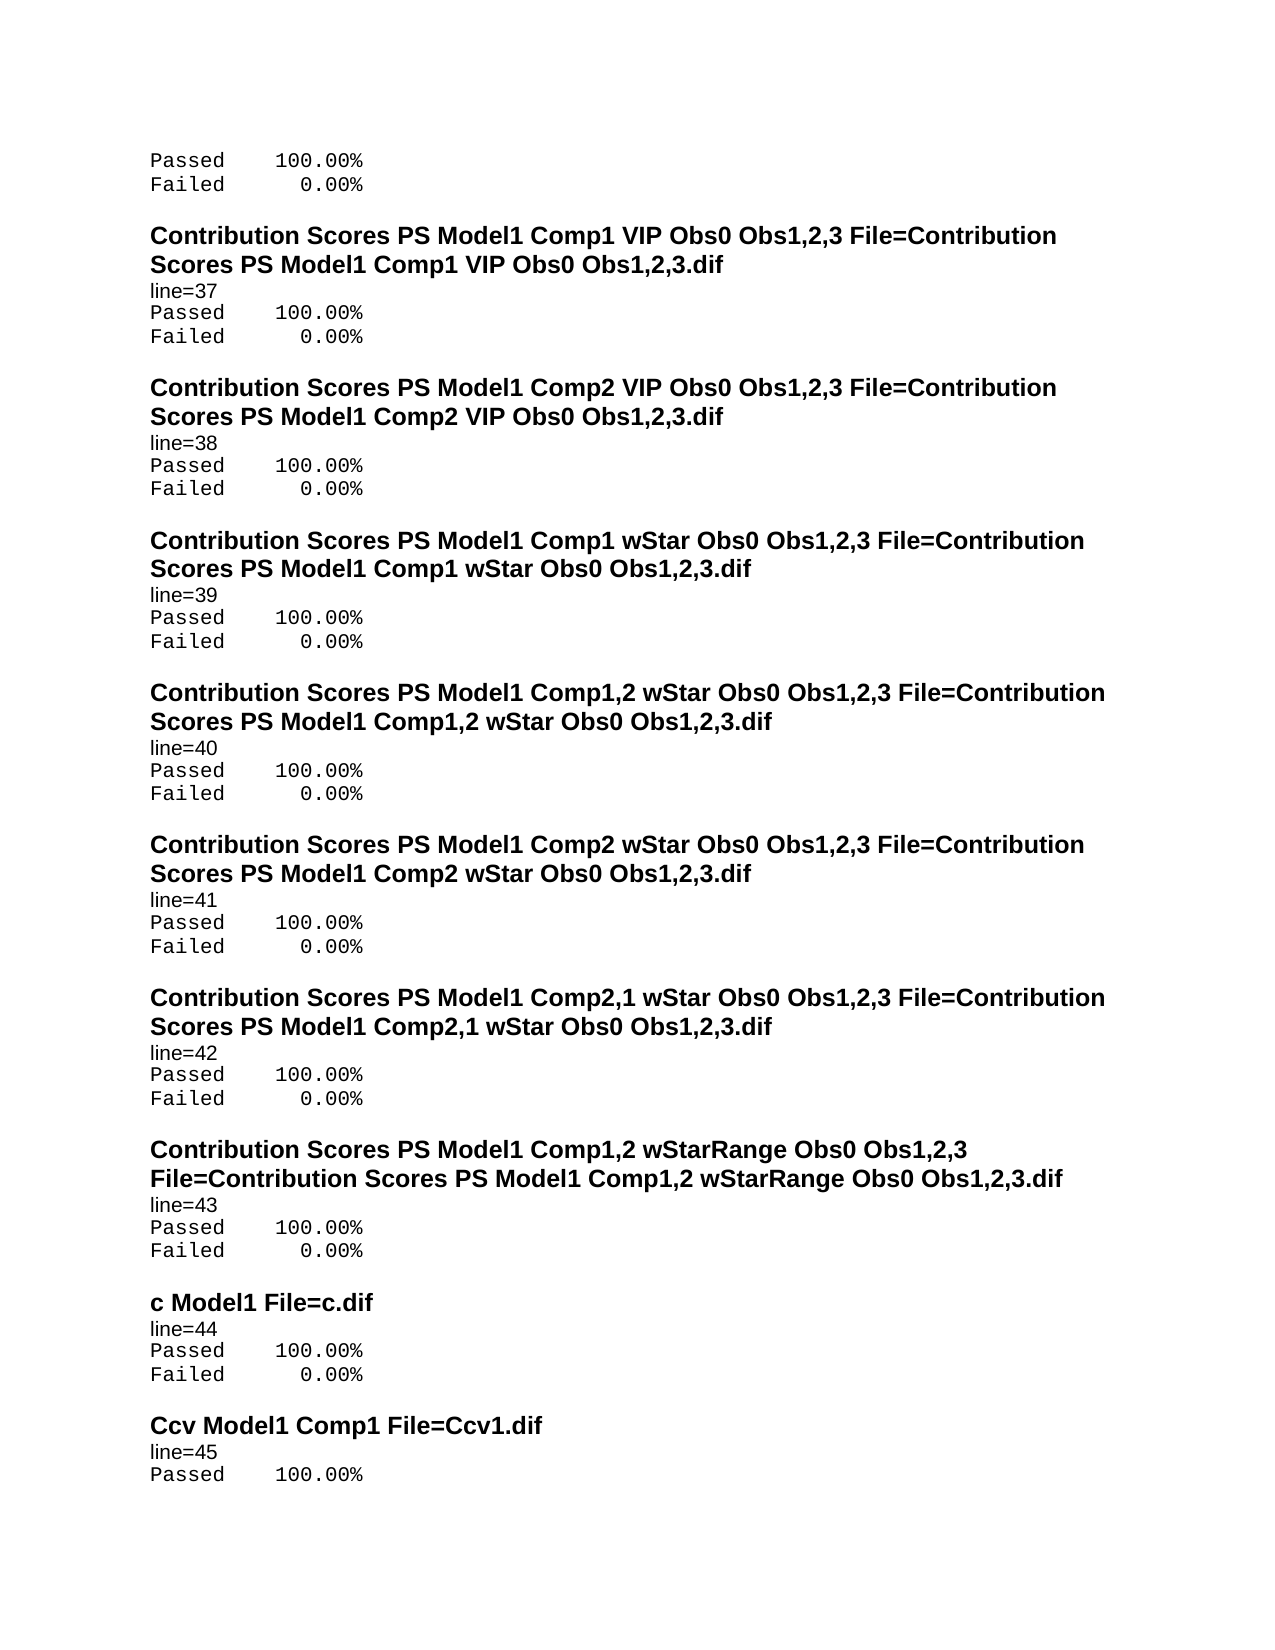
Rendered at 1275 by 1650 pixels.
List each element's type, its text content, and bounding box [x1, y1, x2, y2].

text line=42 [150, 1040, 1125, 1064]
text Ccv Model1 Comp1 File=Ccv1.dif [150, 1411, 1125, 1440]
text line=41 [150, 888, 1125, 912]
text Contribution Scores PS Model1 Comp1,2 wStarRange Obs0 Obs1,2,3 File=Contribution Scores PS Model1 Comp1,2 wStarRange Obs0 Obs1,2,3.dif [150, 1135, 1125, 1193]
text Failed 0.00% [150, 174, 1125, 197]
text Contribution Scores PS Model1 Comp1 wStar Obs0 Obs1,2,3 File=Contribution Scores PS Model1 Comp1 wStar Obs0 Obs1,2,3.dif [150, 526, 1125, 583]
text line=45 [150, 1440, 1125, 1464]
text Failed 0.00% [150, 631, 1125, 654]
text Contribution Scores PS Model1 Comp1 VIP Obs0 Obs1,2,3 File=Contribution Scores PS Model1 Comp1 VIP Obs0 Obs1,2,3.dif [150, 221, 1125, 278]
text Contribution Scores PS Model1 Comp2 wStar Obs0 Obs1,2,3 File=Contribution Scores PS Model1 Comp2 wStar Obs0 Obs1,2,3.dif [150, 831, 1125, 888]
text Failed 0.00% [150, 1240, 1125, 1264]
text Passed 100.00% [150, 1064, 1125, 1088]
text Passed 100.00% [150, 1340, 1125, 1364]
text Passed 100.00% [150, 607, 1125, 631]
text Passed 100.00% [150, 759, 1125, 783]
text Passed 100.00% [150, 1217, 1125, 1240]
text c Model1 File=c.dif [150, 1288, 1125, 1316]
text Contribution Scores PS Model1 Comp1,2 wStar Obs0 Obs1,2,3 File=Contribution Scores PS Model1 Comp1,2 wStar Obs0 Obs1,2,3.dif [150, 678, 1125, 736]
text Failed 0.00% [150, 1364, 1125, 1388]
text Contribution Scores PS Model1 Comp2 VIP Obs0 Obs1,2,3 File=Contribution Scores PS Model1 Comp2 VIP Obs0 Obs1,2,3.dif [150, 373, 1125, 431]
text line=40 [150, 736, 1125, 759]
text line=44 [150, 1316, 1125, 1340]
text line=37 [150, 278, 1125, 302]
text Failed 0.00% [150, 478, 1125, 502]
text Contribution Scores PS Model1 Comp2,1 wStar Obs0 Obs1,2,3 File=Contribution Scores PS Model1 Comp2,1 wStar Obs0 Obs1,2,3.dif [150, 983, 1125, 1040]
text Passed 100.00% [150, 455, 1125, 478]
text line=39 [150, 583, 1125, 607]
text Failed 0.00% [150, 326, 1125, 350]
text Passed 100.00% [150, 150, 1125, 174]
text Passed 100.00% [150, 1464, 1125, 1488]
text line=43 [150, 1193, 1125, 1217]
text line=38 [150, 431, 1125, 455]
text Failed 0.00% [150, 783, 1125, 807]
text Passed 100.00% [150, 302, 1125, 326]
text Failed 0.00% [150, 936, 1125, 959]
text Failed 0.00% [150, 1088, 1125, 1112]
text Passed 100.00% [150, 912, 1125, 936]
